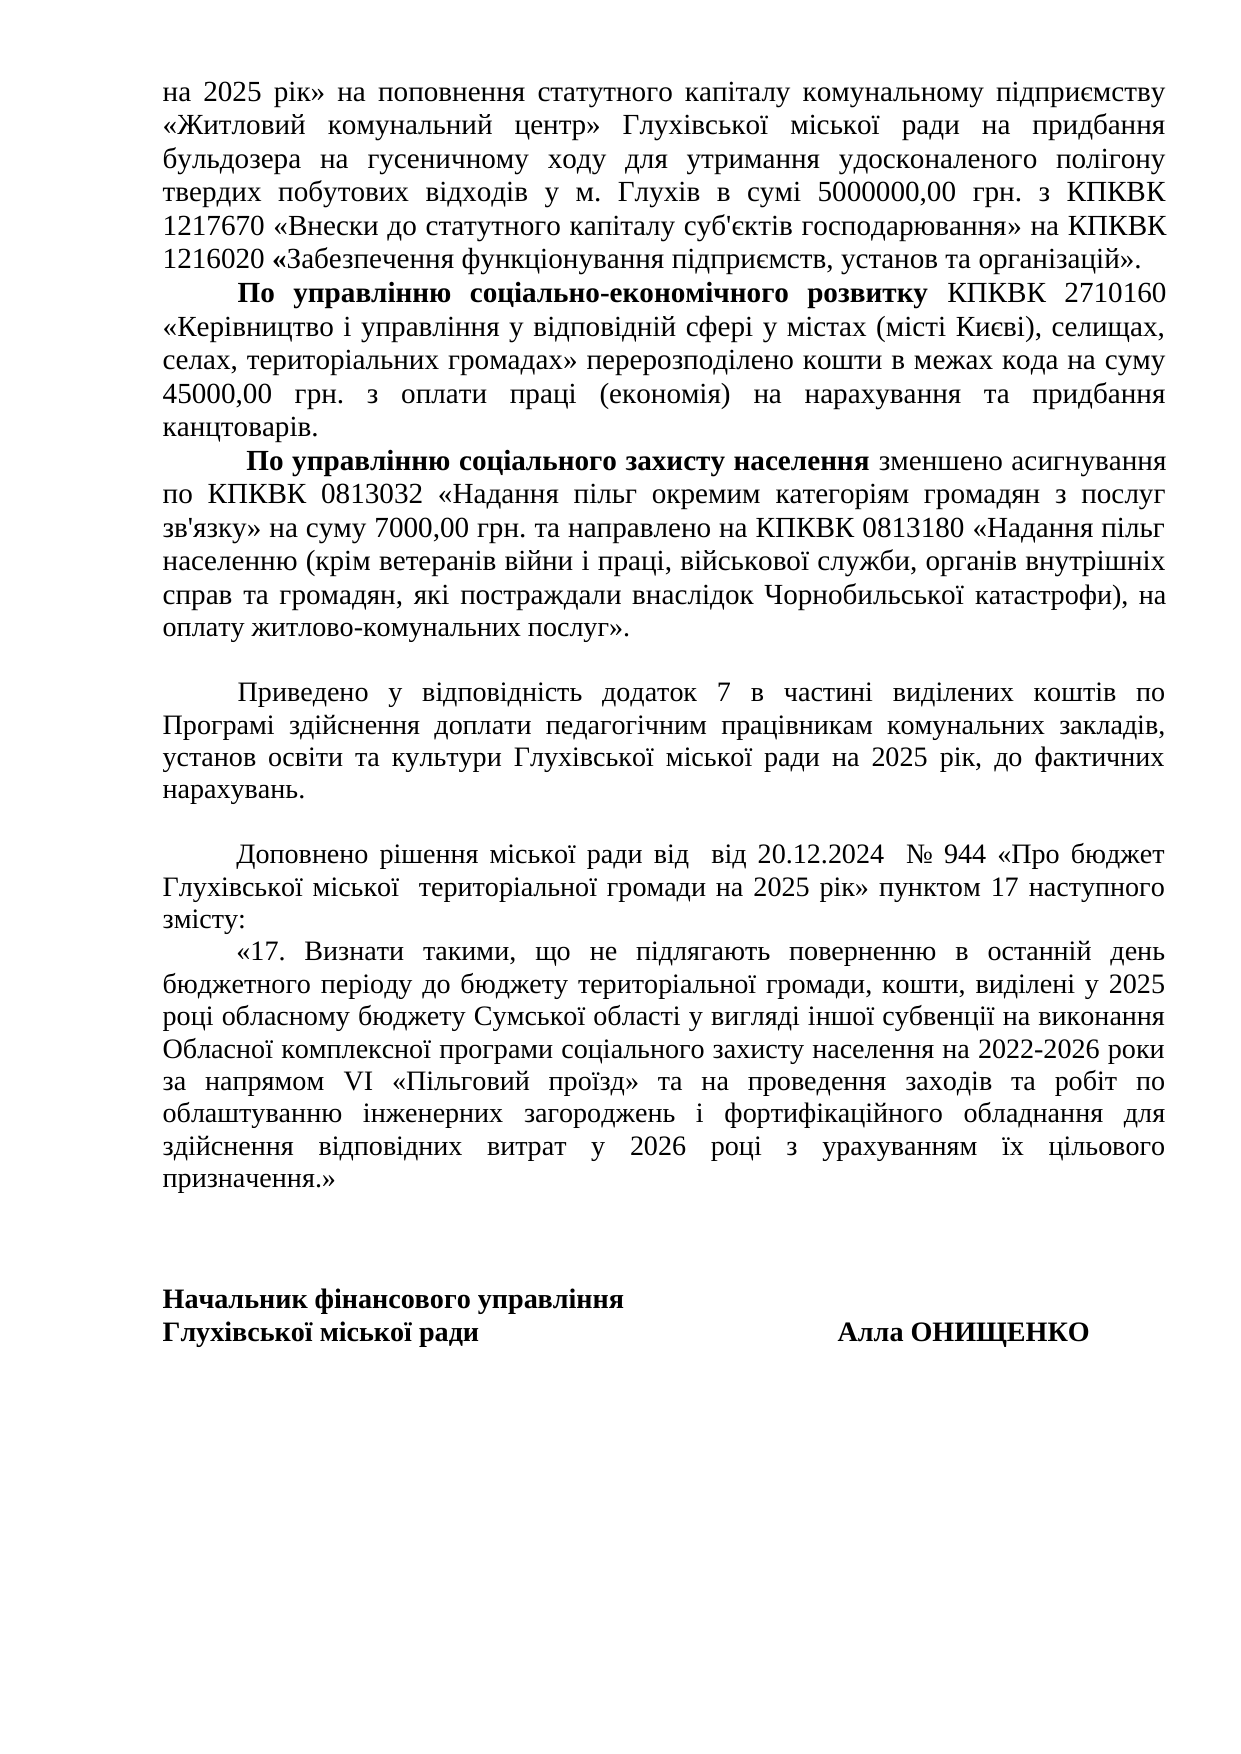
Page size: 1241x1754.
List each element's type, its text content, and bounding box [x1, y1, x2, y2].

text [162, 74, 1167, 275]
text Доповнено рішення міської ради від від 20.12.2024 № 944 «Про бюджет Глухівської міської територіальної громади на 2025 рік» пунктом 17 наступного змісту: [162, 837, 1167, 934]
text Глухівської міської ради Алла ОНИЩЕНКО [162, 1315, 1167, 1347]
text По управлінню соціально-економічного розвитку КПКВК 2710160 «Керівництво і управління у відповідній сфері у містах (місті Києві), селищах, селах, територіальних громадах» перерозподілено кошти в межах кода на суму 45000,00 грн. з оплати праці (економія) на нарахування та придбання канцтоварів. [162, 275, 1167, 443]
text По управлінню соціального захисту населення зменшено асигнування по КПКВК 0813032 «Надання пільг окремим категоріям громадян з послуг зв'язку» на суму 7000,00 грн. та направлено на КПКВК 0813180 «Надання пільг населенню (крім ветеранів війни і праці, військової служби, органів внутрішніх справ та громадян, які постраждали внаслідок Чорнобильської катастрофи), на оплату житлово-комунальних послуг». [162, 443, 1167, 643]
text «17. Визнати такими, що не підлягають поверненню в останній день бюджетного періоду до бюджету територіальної громади, кошти, виділені у 2025 році обласному бюджету Сумської області у вигляді іншої субвенції на виконання Обласної комплексної програми соціального захисту населення на 2022-2026 роки за напрямом VI «Пільговий проїзд» та на проведення заходів та робіт по облаштуванню інженерних загороджень і фортифікаційного обладнання для здійснення відповідних витрат у 2026 році з урахуванням їх цільового призначення.» [162, 934, 1167, 1194]
text Начальник фінансового управління [162, 1282, 1167, 1315]
text Приведено у відповідність додаток 7 в частині виділених коштів по Програмі здійснення доплати педагогічним працівникам комунальних закладів, установ освіти та культури Глухівської міської ради на 2025 рік, до фактичних нарахувань. [162, 675, 1167, 805]
